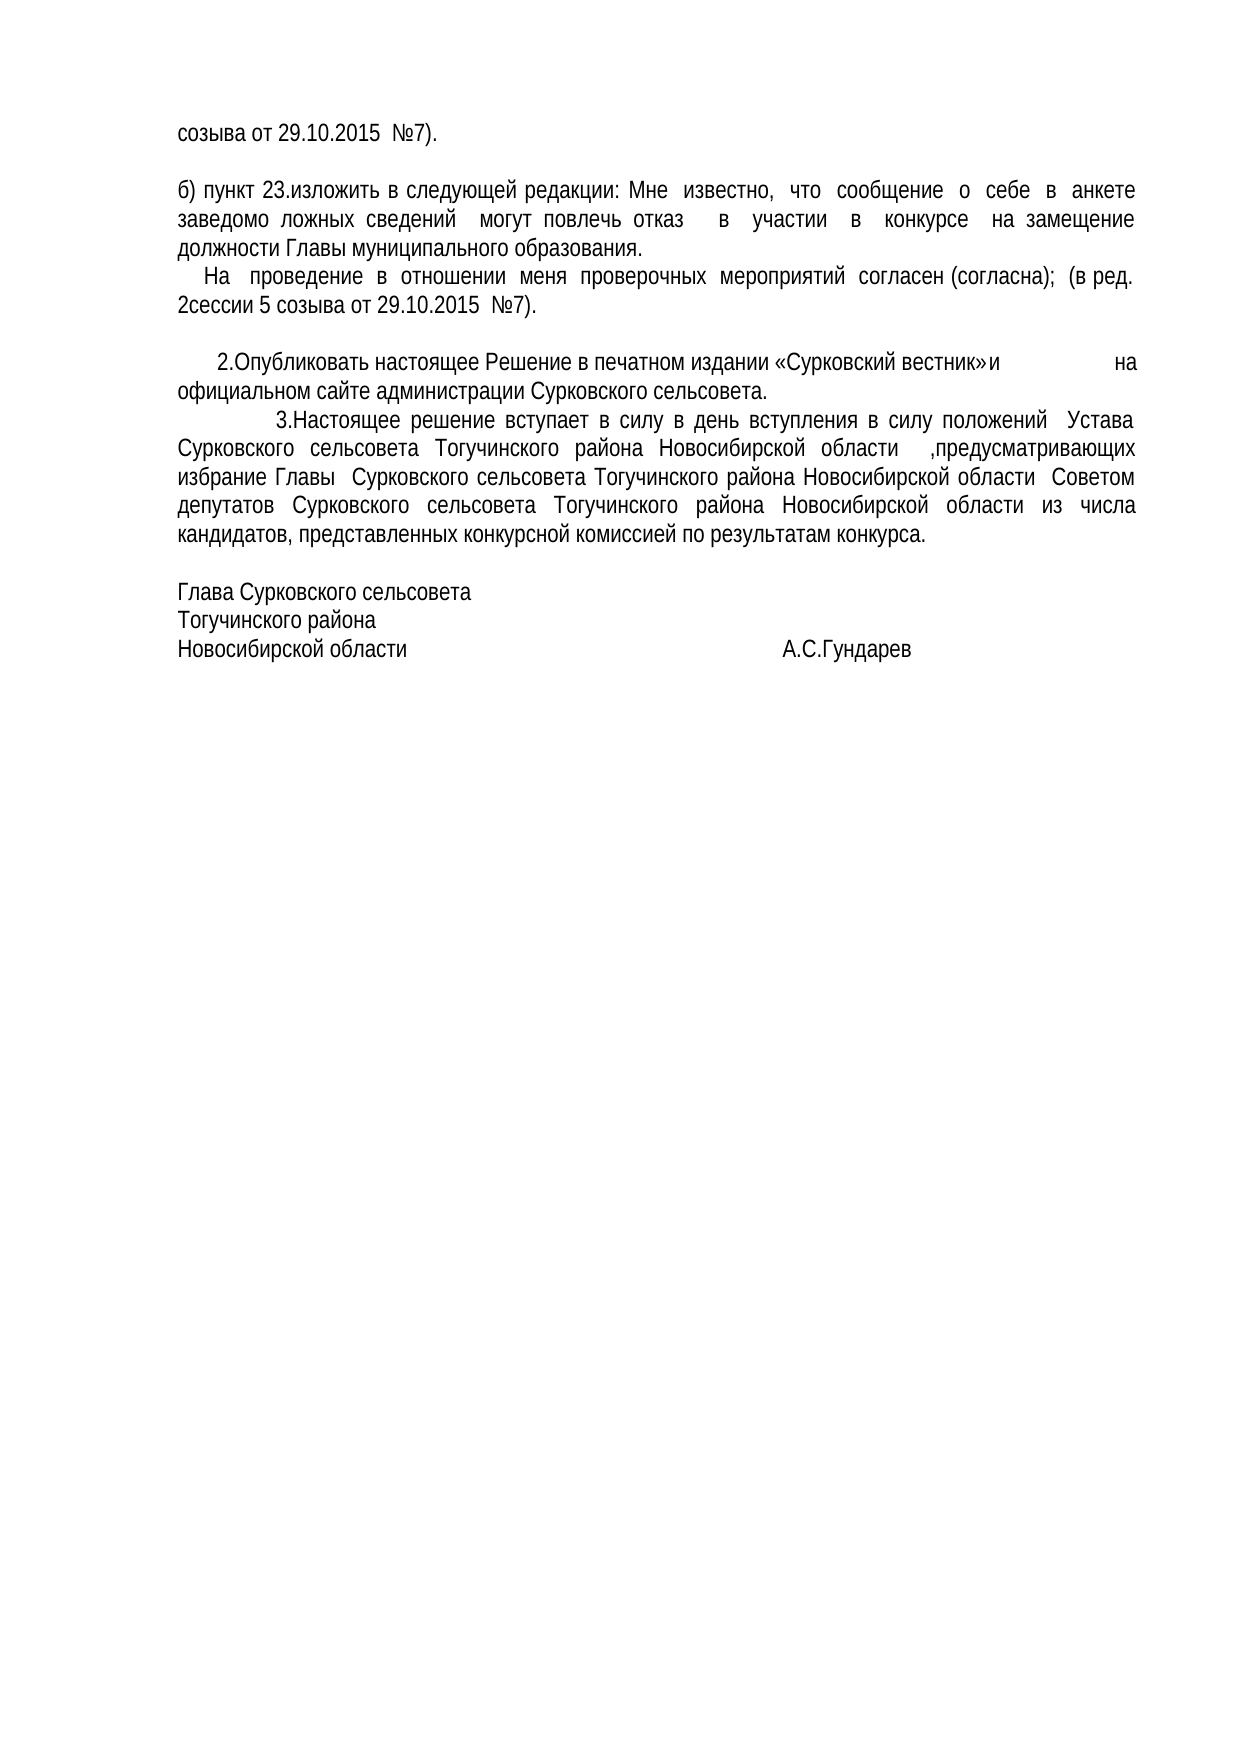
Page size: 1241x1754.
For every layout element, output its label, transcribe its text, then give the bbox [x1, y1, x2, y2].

text На проведение в отношении меня проверочных мероприятий согласен (согласна); (в ред. 2сессии 5 созыва от 29.10.2015 №7). [177, 261, 1137, 319]
text 2.Опубликовать настоящее Решение в печатном издании «Сурковский вестник» и на официальном сайте администрации Сурковского сельсовета. [177, 347, 1137, 404]
text Новосибирской области А.С.Гундарев [177, 634, 1137, 662]
text 3.Настоящее решение вступает в силу в день вступления в силу положений Устава Сурковского сельсовета Тогучинского района Новосибирской области ,предусматривающих избрание Главы Сурковского сельсовета Тогучинского района Новосибирской области Советом депутатов Сурковского сельсовета Тогучинского района Новосибирской области из числа кандидатов, представленных конкурсной комиссией по результатам конкурса. [177, 404, 1137, 548]
text б) пункт 23.изложить в следующей редакции: Мне известно, что сообщение о себе в анкете заведомо ложных сведений могут повлечь отказ в участии в конкурсе на замещение должности Главы муниципального образования. [177, 175, 1137, 261]
text Тогучинского района [177, 605, 1137, 634]
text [177, 118, 1137, 147]
text Глава Сурковского сельсовета [177, 576, 1137, 605]
